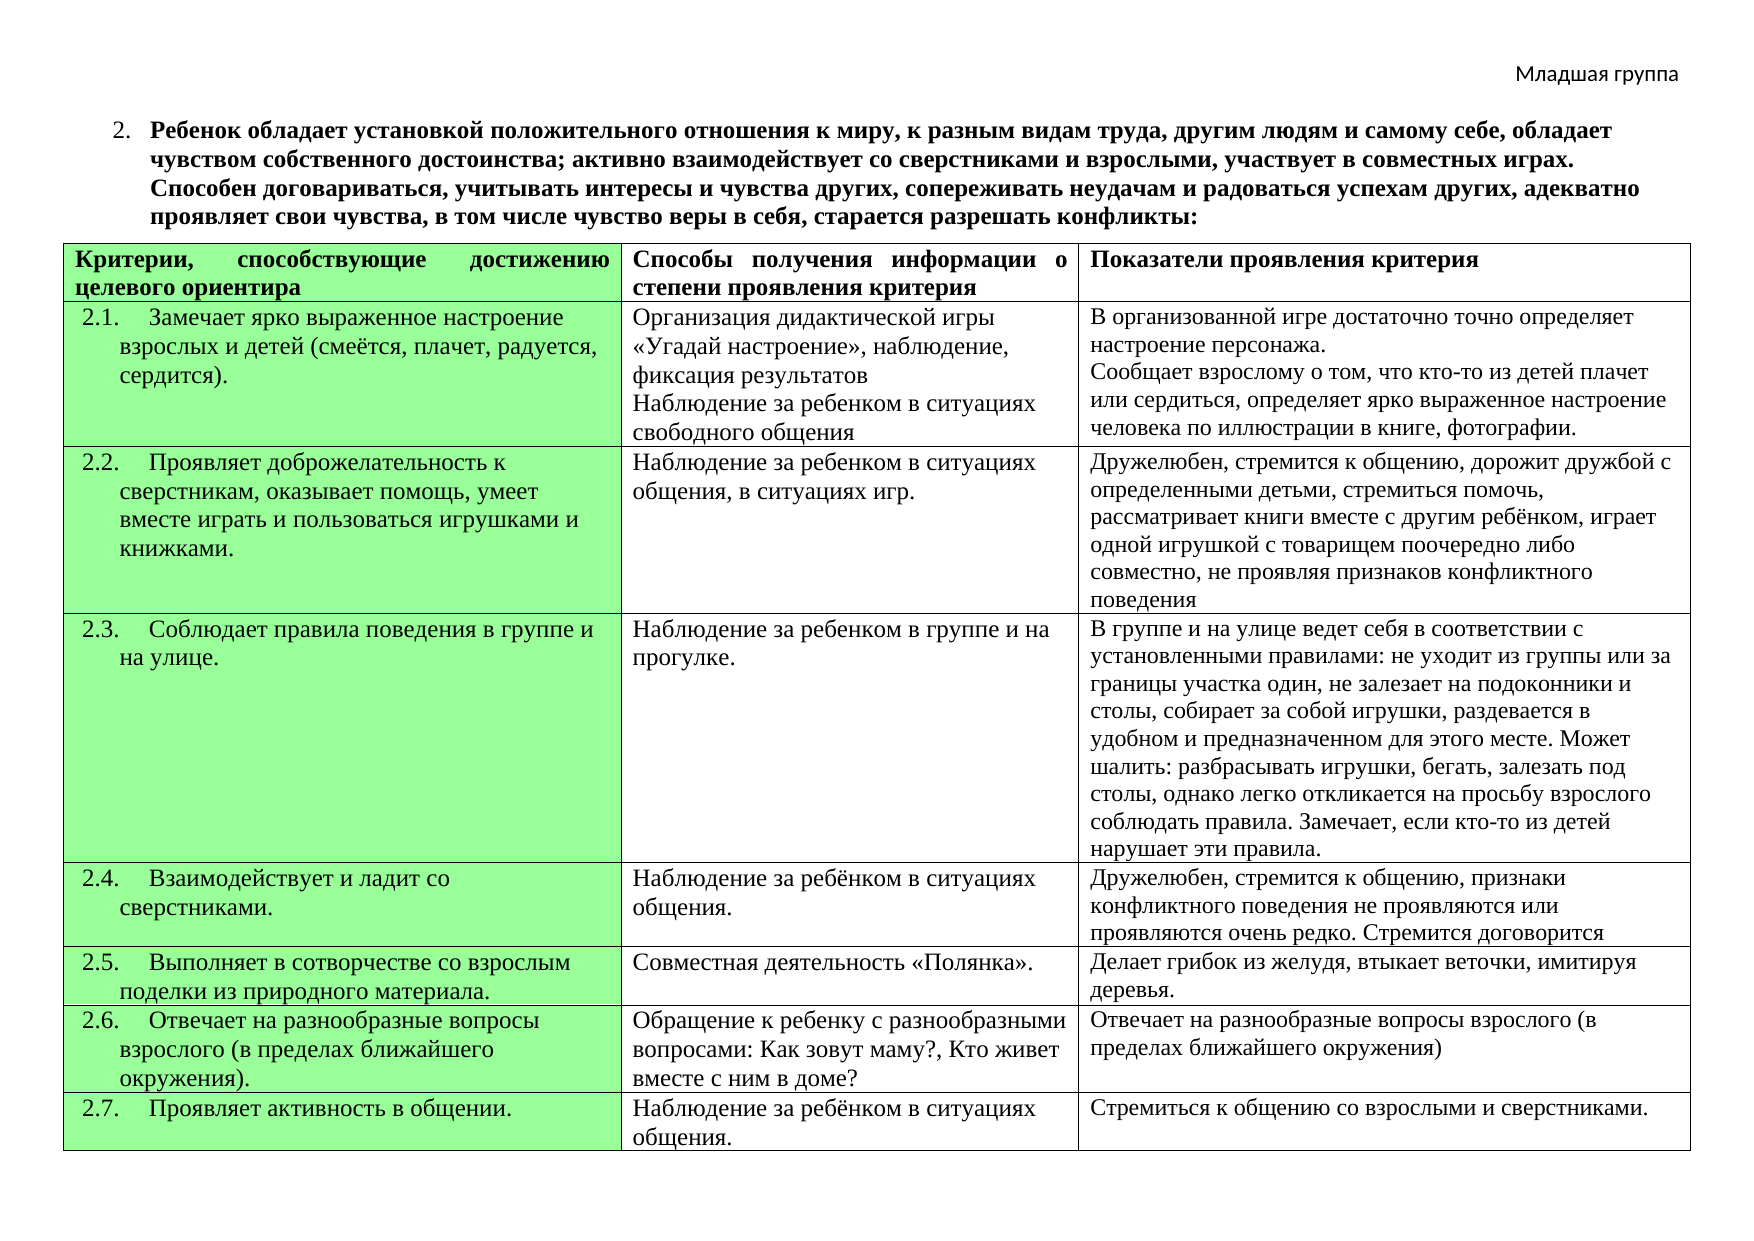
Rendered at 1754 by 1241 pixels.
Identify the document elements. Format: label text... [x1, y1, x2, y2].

table_cell Выполняет в сотворчестве со взрослым поделки из природного материала. [64, 947, 621, 1004]
table_cell Наблюдение за ребёнком в ситуациях общения. [622, 1093, 1078, 1150]
table_cell Обращение к ребенку с разнообразными вопросами: Как зовут маму?, Кто живет вместе с ним в доме? [622, 1006, 1078, 1092]
table_cell Отвечает на разнообразные вопросы взрослого (в пределах ближайшего окружения) [1079, 1006, 1690, 1092]
table_cell Проявляет активность в общении. [64, 1093, 621, 1150]
table_cell Дружелюбен, стремится к общению, признаки конфликтного поведения не проявляются или проявляются очень редко. Стремится договорится [1079, 863, 1690, 946]
table_header Способы получения информации о степени проявления критерия [622, 244, 1078, 301]
table_header Показатели проявления критерия [1079, 244, 1690, 301]
table_cell Организация дидактической игры «Угадай настроение», наблюдение, фиксация результатов Наблюдение за ребенком в ситуациях свободного общения [622, 302, 1078, 446]
table_cell Наблюдение за ребёнком в ситуациях общения. [622, 863, 1078, 946]
table_cell Отвечает на разнообразные вопросы взрослого (в пределах ближайшего окружения). [64, 1006, 621, 1092]
table_cell Соблюдает правила поведения в группе и на улице. [64, 614, 621, 862]
table_cell Наблюдение за ребенком в ситуациях общения, в ситуациях игр. [622, 447, 1078, 613]
table_cell Наблюдение за ребенком в группе и на прогулке. [622, 614, 1078, 862]
table_cell Стремиться к общению со взрослыми и сверстниками. [1079, 1093, 1690, 1150]
table_cell В организованной игре достаточно точно определяет настроение персонажа. Сообщает взрослому о том, что кто-то из детей плачет или сердиться, определяет ярко выраженное настроение человека по иллюстрации в книге, фотографии. [1079, 302, 1690, 446]
list Ребенок обладает установкой положительного отношения к миру, к разным видам труда, другим людям и самому себе, обладает чувством собственного достоинства; активно взаимодействует со сверстниками и взрослыми, участвует в совместных играх. Способен договариваться, учитывать интересы и чувства других, сопереживать неудачам и радоваться успехам других, адекватно проявляет свои чувства, в том числе чувство веры в себя, старается разрешать конфликты: [112, 115, 1679, 230]
table_header Критерии, способствующие достижению целевого ориентира [64, 244, 621, 301]
table_cell В группе и на улице ведет себя в соответствии с установленными правилами: не уходит из группы или за границы участка один, не залезает на подоконники и столы, собирает за собой игрушки, раздевается в удобном и предназначенном для этого месте. Может шалить: разбрасывать игрушки, бегать, залезать под столы, однако легко откликается на просьбу взрослого соблюдать правила. Замечает, если кто-то из детей нарушает эти правила. [1079, 614, 1690, 862]
table_cell Проявляет доброжелательность к сверстникам, оказывает помощь, умеет вместе играть и пользоваться игрушками и книжками. [64, 447, 621, 613]
table_cell Взаимодействует и ладит со сверстниками. [64, 863, 621, 946]
table_cell Дружелюбен, стремится к общению, дорожит дружбой с определенными детьми, стремиться помочь, рассматривает книги вместе с другим ребёнком, играет одной игрушкой с товарищем поочередно либо совместно, не проявляя признаков конфликтного поведения [1079, 447, 1690, 613]
table_cell Совместная деятельность «Полянка». [622, 947, 1078, 1004]
table_cell Замечает ярко выраженное настроение взрослых и детей (смеётся, плачет, радуется, сердится). [64, 302, 621, 446]
table_cell Делает грибок из желудя, втыкает веточки, имитируя деревья. [1079, 947, 1690, 1004]
